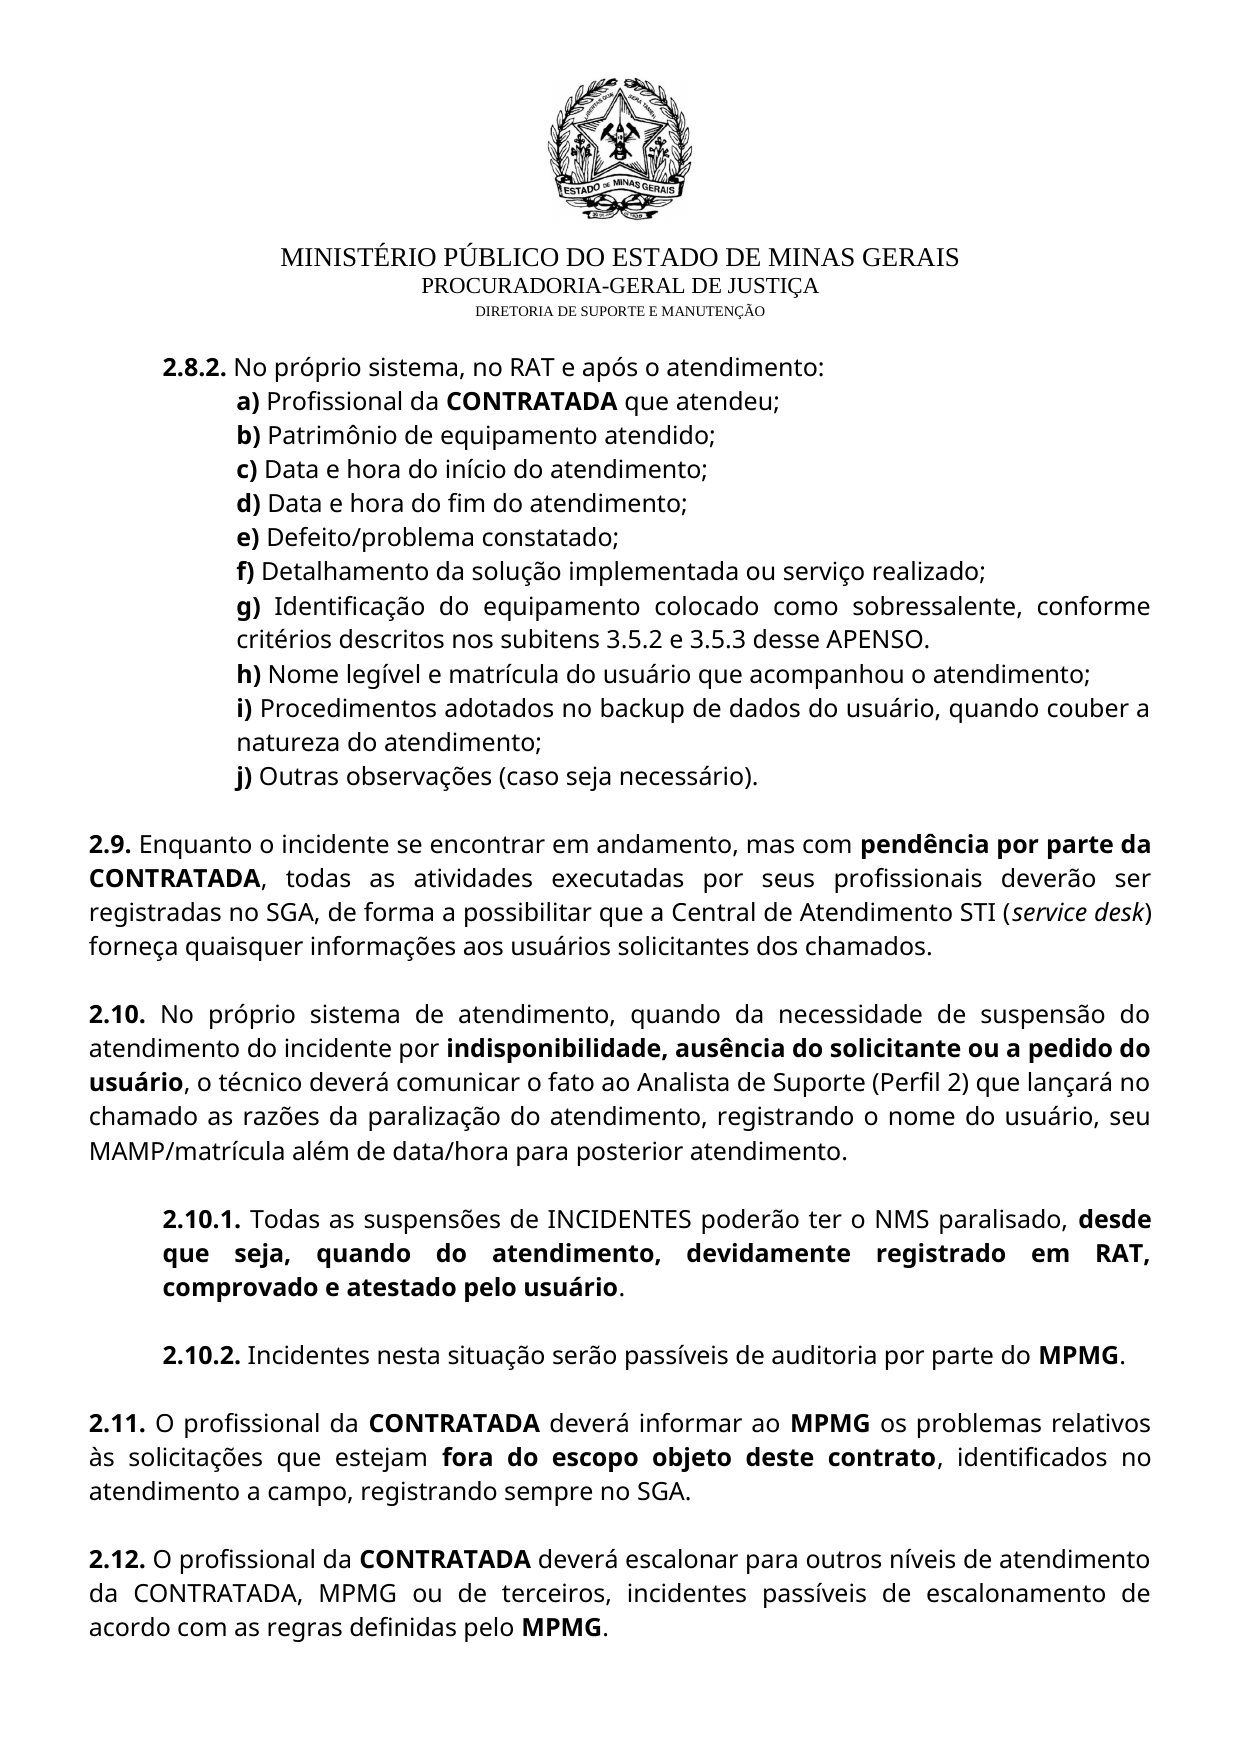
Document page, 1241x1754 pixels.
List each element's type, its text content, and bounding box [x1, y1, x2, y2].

text d) Data e hora do fim do atendimento; [236, 486, 1152, 520]
text 2.12. O profissional da CONTRATADA deverá escalonar para outros níveis de atendimento da CONTRATADA, MPMG ou de terceiros, incidentes passíveis de escalonamento de acordo com as regras definidas pelo MPMG. [89, 1542, 1152, 1644]
text 2.10.2. Incidentes nesta situação serão passíveis de auditoria por parte do MPMG. [162, 1337, 1152, 1372]
text a) Profissional da CONTRATADA que atendeu; [236, 384, 1152, 418]
text j) Outras observações (caso seja necessário). [236, 758, 1152, 792]
text 2.10. No próprio sistema de atendimento, quando da necessidade de suspensão do atendimento do incidente por indisponibilidade, ausência do solicitante ou a pedido do usuário, o técnico deverá comunicar o fato ao Analista de Suporte (Perfil 2) que lançará no chamado as razões da paralização do atendimento, registrando o nome do usuário, seu MAMP/matrícula além de data/hora para posterior atendimento. [89, 997, 1152, 1167]
text 2.10.1. Todas as suspensões de INCIDENTES poderão ter o NMS paralisado, desde que seja, quando do atendimento, devidamente registrado em RAT, comprovado e atestado pelo usuário. [162, 1201, 1152, 1303]
text b) Patrimônio de equipamento atendido; [236, 418, 1152, 452]
text g) Identificação do equipamento colocado como sobressalente, conforme critérios descritos nos subitens 3.5.2 e 3.5.3 desse APENSO. [236, 588, 1152, 656]
picture [546, 73, 695, 223]
text e) Defeito/problema constatado; [236, 520, 1152, 554]
text 2.9. Enquanto o incidente se encontrar em andamento, mas com pendência por parte da CONTRATADA, todas as atividades executadas por seus profissionais deverão ser registradas no SGA, de forma a possibilitar que a Central de Atendimento STI (service desk) forneça quaisquer informações aos usuários solicitantes dos chamados. [89, 827, 1152, 963]
text h) Nome legível e matrícula do usuário que acompanhou o atendimento; [236, 656, 1152, 690]
text 2.11. O profissional da CONTRATADA deverá informar ao MPMG os problemas relativos às solicitações que estejam fora do escopo objeto deste contrato, identificados no atendimento a campo, registrando sempre no SGA. [89, 1406, 1152, 1508]
text c) Data e hora do início do atendimento; [236, 452, 1152, 486]
text i) Procedimentos adotados no backup de dados do usuário, quando couber a natureza do atendimento; [236, 690, 1152, 758]
text f) Detalhamento da solução implementada ou serviço realizado; [236, 554, 1152, 588]
text 2.8.2. No próprio sistema, no RAT e após o atendimento: [162, 350, 1152, 384]
